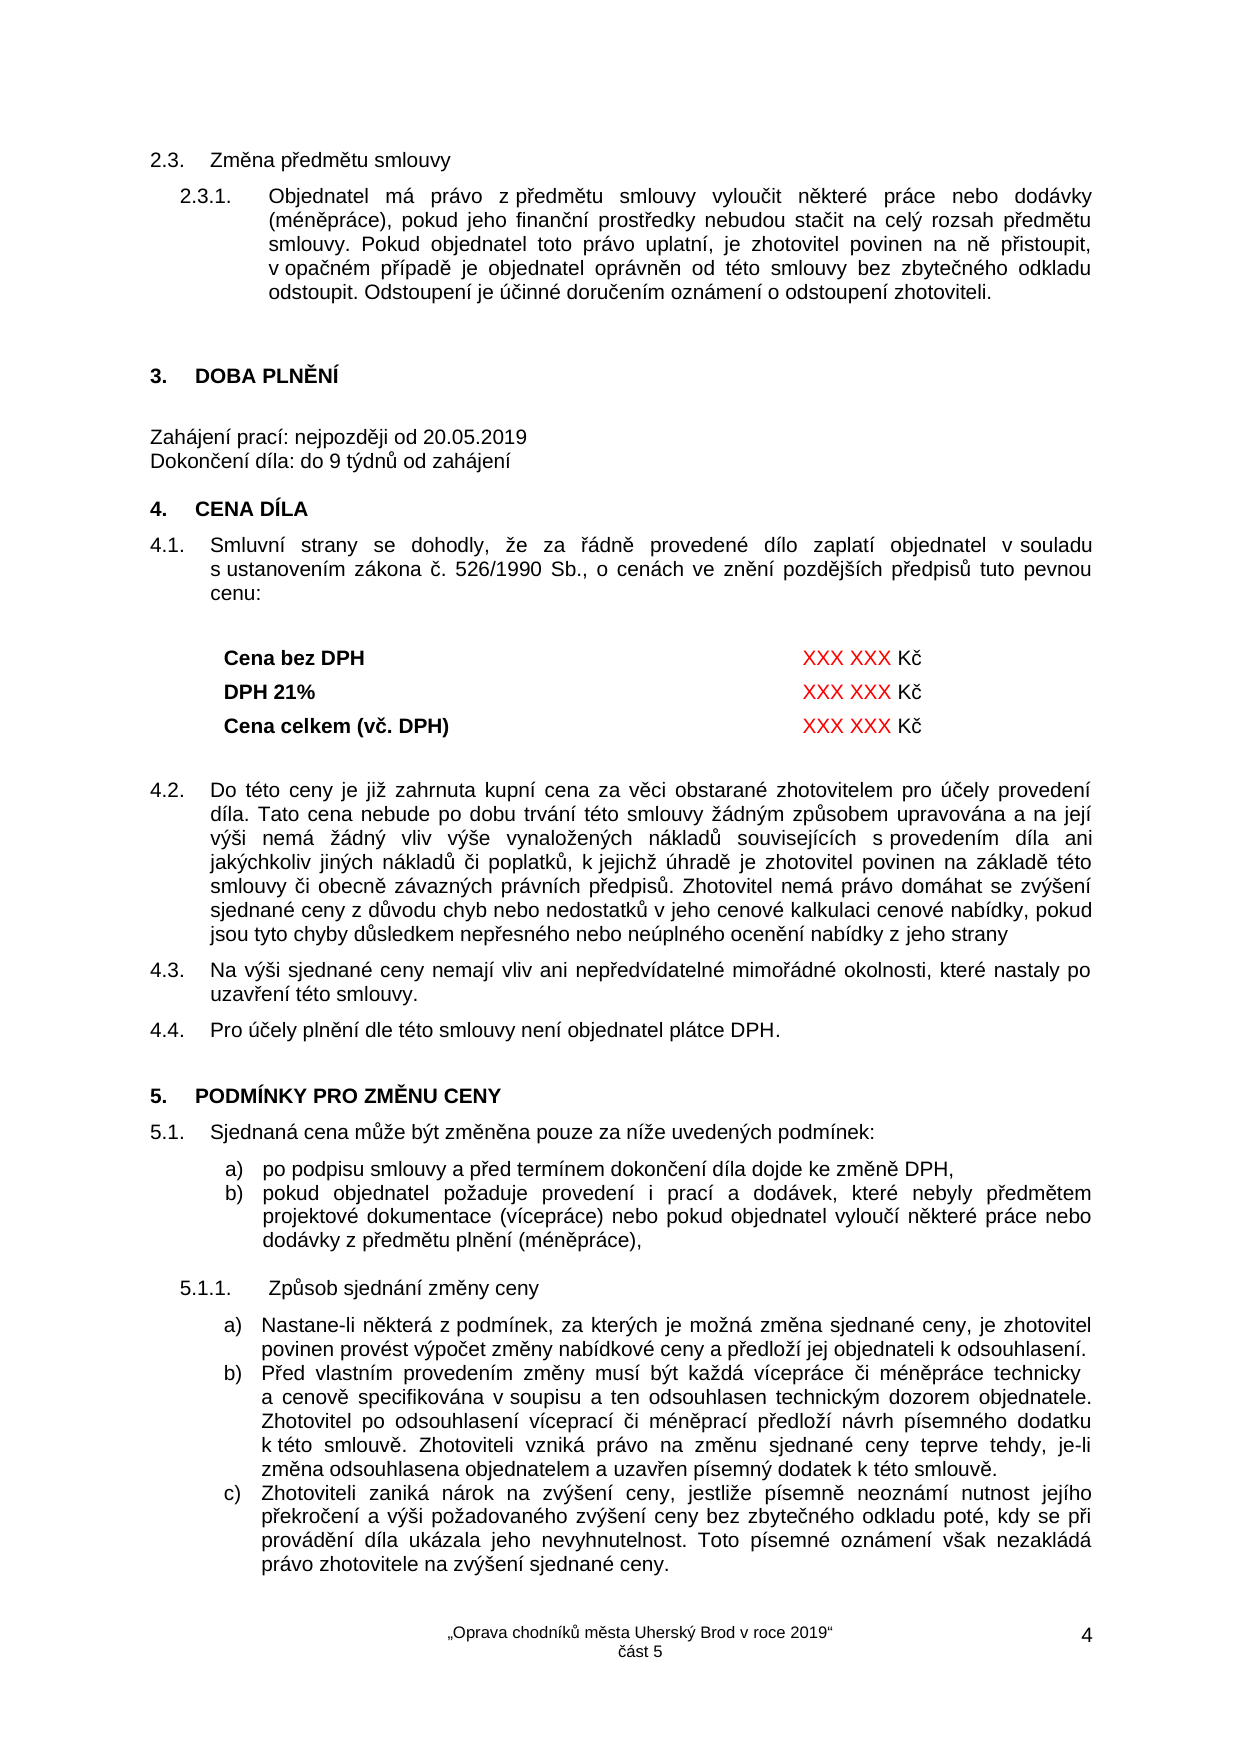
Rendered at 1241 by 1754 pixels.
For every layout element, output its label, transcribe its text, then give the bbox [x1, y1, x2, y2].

table_cell Cena celkem (vč. DPH) [213, 714, 608, 747]
subtitle Způsob sjednání změny ceny [179, 1276, 1093, 1300]
table_cell DPH 21% [213, 680, 608, 714]
subtitle Sjednaná cena může být změněna pouze za níže uvedených podmínek: [150, 1120, 1093, 1144]
subtitle Podmínky pro změnu ceny [150, 1083, 1093, 1107]
subtitle Objednatel má právo z předmětu smlouvy vyloučit některé práce nebo dodávky (méněpráce), pokud jeho finanční prostředky nebudou stačit na celý rozsah předmětu smlouvy. Pokud objednatel toto právo uplatní, je zhotovitel povinen na ně přistoupit, v opačném případě je objednatel oprávněn od této smlouvy bez zbytečného odkladu odstoupit. Odstoupení je účinné doručením oznámení o odstoupení zhotoviteli. [179, 184, 1093, 304]
table_header Cena bez DPH [213, 646, 608, 680]
table_cell XXX XXX Kč [608, 714, 933, 747]
subtitle DOBA PLNĚNÍ [150, 364, 1093, 388]
table_cell XXX XXX Kč [608, 680, 933, 714]
text Zahájení prací: nejpozději od 20.05.2019 [150, 425, 1093, 449]
text Dokončení díla: do 9 týdnů od zahájení [150, 449, 1093, 473]
list Nastane-li některá z podmínek, za kterých je možná změna sjednané ceny, je zhotovitel povinen provést výpočet změny nabídkové ceny a předloží jej objednateli k odsouhlasení. [224, 1313, 1093, 1361]
subtitle CENA DÍLA [150, 497, 1093, 521]
list pokud objednatel požaduje provedení i prací a dodávek, které nebyly předmětem projektové dokumentace (vícepráce) nebo pokud objednatel vyloučí některé práce nebo dodávky z předmětu plnění (méněpráce), [225, 1180, 1093, 1252]
subtitle Do této ceny je již zahrnuta kupní cena za věci obstarané zhotovitelem pro účely provedení díla. Tato cena nebude po dobu trvání této smlouvy žádným způsobem upravována a na její výši nemá žádný vliv výše vynaložených nákladů souvisejících s provedením díla ani jakýchkoliv jiných nákladů či poplatků, k jejichž úhradě je zhotovitel povinen na základě této smlouvy či obecně závazných právních předpisů. Zhotovitel nemá právo domáhat se zvýšení sjednané ceny z důvodu chyb nebo nedostatků v jeho cenové kalkulaci cenové nabídky, pokud jsou tyto chyby důsledkem nepřesného nebo neúplného ocenění nabídky z jeho strany [150, 778, 1093, 945]
subtitle Smluvní strany se dohodly, že za řádně provedené dílo zaplatí objednatel v souladu s ustanovením zákona č. 526/1990 Sb., o cenách ve znění pozdějších předpisů tuto pevnou cenu: [150, 533, 1093, 605]
subtitle Pro účely plnění dle této smlouvy není objednatel plátce DPH. [150, 1018, 1093, 1042]
subtitle Na výši sjednané ceny nemají vliv ani nepředvídatelné mimořádné okolnosti, které nastaly po uzavření této smlouvy. [150, 958, 1093, 1006]
list po podpisu smlouvy a před termínem dokončení díla dojde ke změně DPH, [225, 1156, 1093, 1180]
list Zhotoviteli zaniká nárok na zvýšení ceny, jestliže písemně neoznámí nutnost jejího překročení a výši požadovaného zvýšení ceny bez zbytečného odkladu poté, kdy se při provádění díla ukázala jeho nevyhnutelnost. Toto písemné oznámení však nezakládá právo zhotovitele na zvýšení sjednané ceny. [224, 1480, 1093, 1576]
table_header XXX XXX Kč [608, 646, 933, 680]
subtitle Změna předmětu smlouvy [150, 148, 1093, 172]
list Před vlastním provedením změny musí být každá vícepráce či méněpráce technicky a cenově specifikována v soupisu a ten odsouhlasen technickým dozorem objednatele. Zhotovitel po odsouhlasení víceprací či méněprací předloží návrh písemného dodatku k této smlouvě. Zhotoviteli vzniká právo na změnu sjednané ceny teprve tehdy, je-li změna odsouhlasena objednatelem a uzavřen písemný dodatek k této smlouvě. [224, 1361, 1093, 1480]
